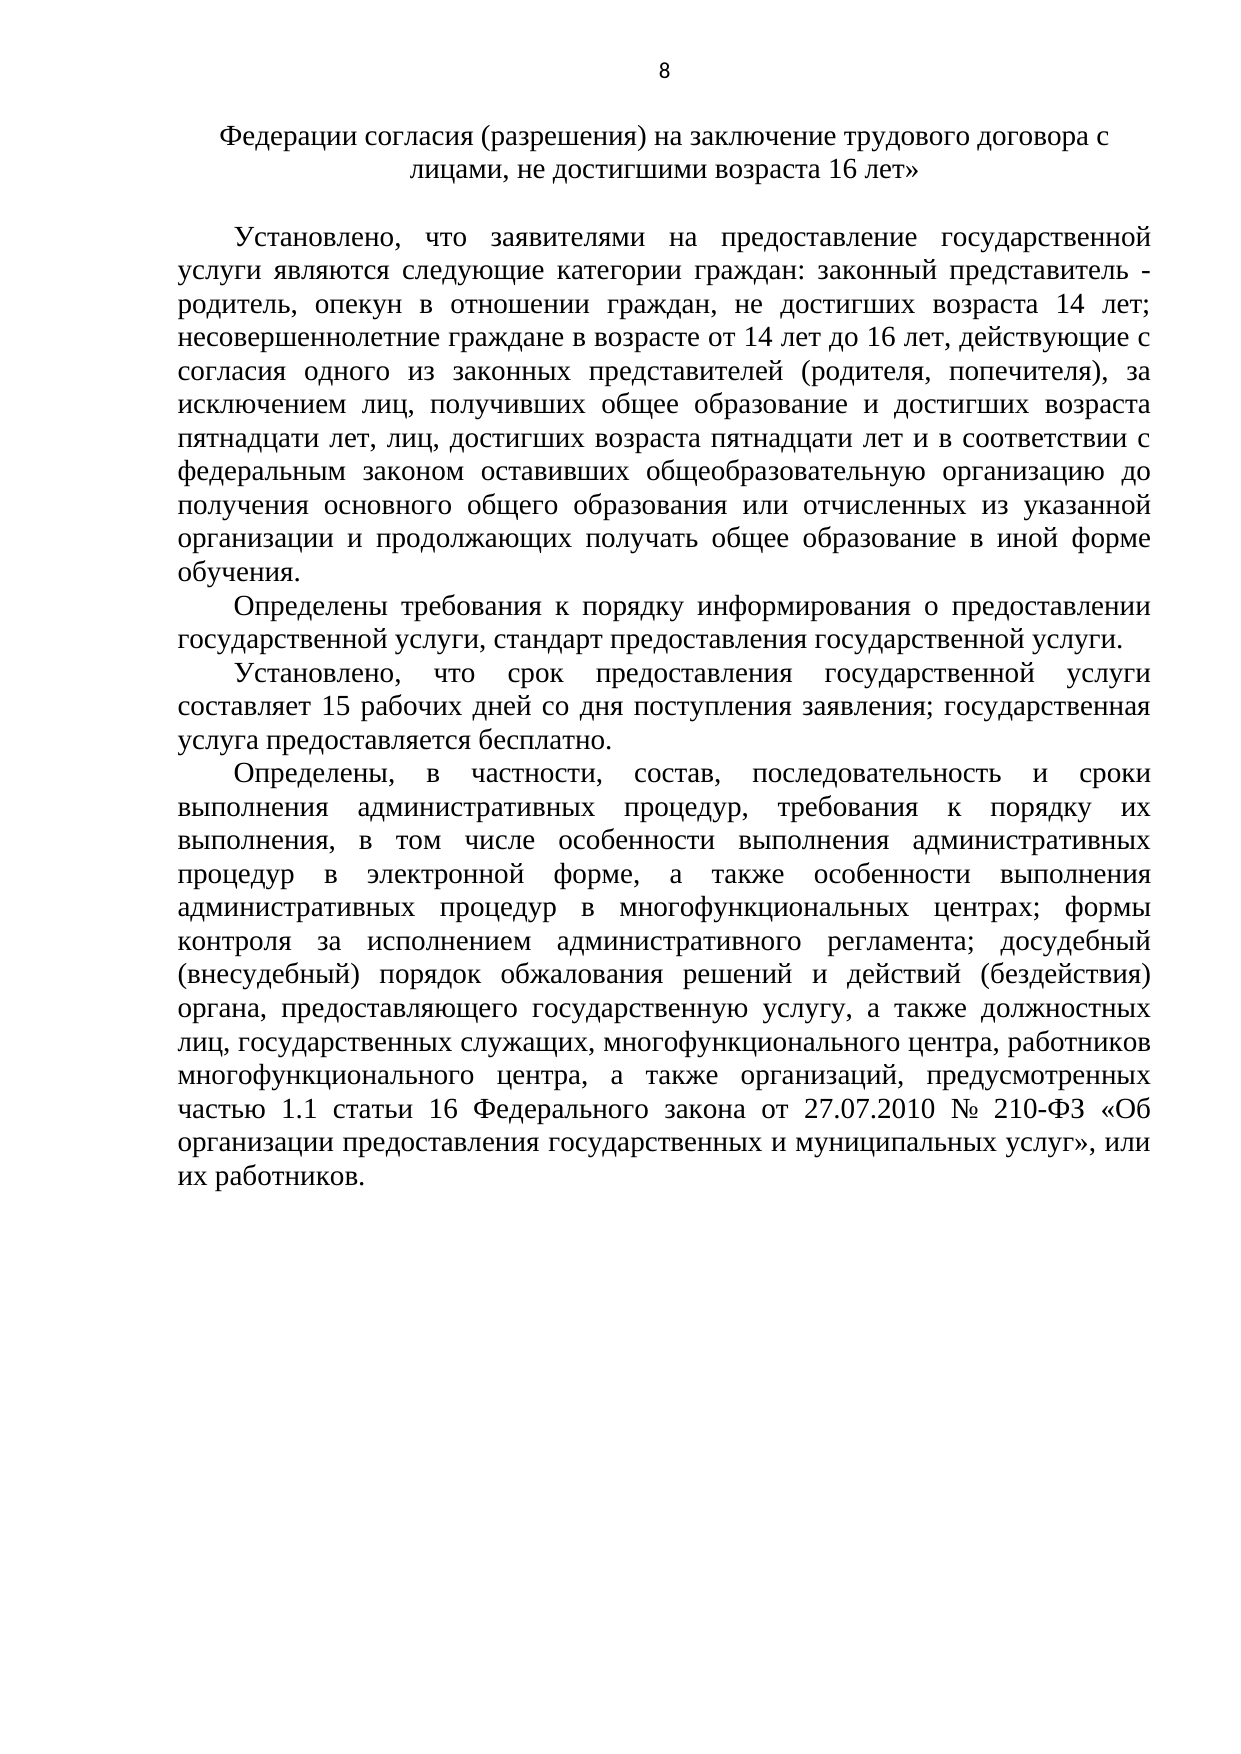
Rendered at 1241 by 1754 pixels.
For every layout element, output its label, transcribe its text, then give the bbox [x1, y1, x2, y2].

text Установлено, что срок предоставления государственной услуги составляет 15 рабочих дней со дня поступления заявления; государственная услуга предоставляется бесплатно. [177, 655, 1152, 755]
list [177, 118, 1152, 185]
text Определены требования к порядку информирования о предоставлении государственной услуги, стандарт предоставления государственной услуги. [177, 588, 1152, 655]
text Установлено, что заявителями на предоставление государственной услуги являются следующие категории граждан: законный представитель - родитель, опекун в отношении граждан, не достигших возраста 14 лет; несовершеннолетние граждане в возрасте от 14 лет до 16 лет, действующие с согласия одного из законных представителей (родителя, попечителя), за исключением лиц, получивших общее образование и достигших возраста пятнадцати лет, лиц, достигших возраста пятнадцати лет и в соответствии с федеральным законом оставивших общеобразовательную организацию до получения основного общего образования или отчисленных из указанной организации и продолжающих получать общее образование в иной форме обучения. [177, 219, 1152, 588]
text Определены, в частности, состав, последовательность и сроки выполнения административных процедур, требования к порядку их выполнения, в том числе особенности выполнения административных процедур в электронной форме, а также особенности выполнения административных процедур в многофункциональных центрах; формы контроля за исполнением административного регламента; досудебный (внесудебный) порядок обжалования решений и действий (бездействия) органа, предоставляющего государственную услугу, а также должностных лиц, государственных служащих, многофункционального центра, работников многофункционального центра, а также организаций, предусмотренных частью 1.1 статьи 16 Федерального закона от 27.07.2010 № 210-ФЗ «Об организации предоставления государственных и муниципальных услуг», или их работников. [177, 755, 1152, 1191]
